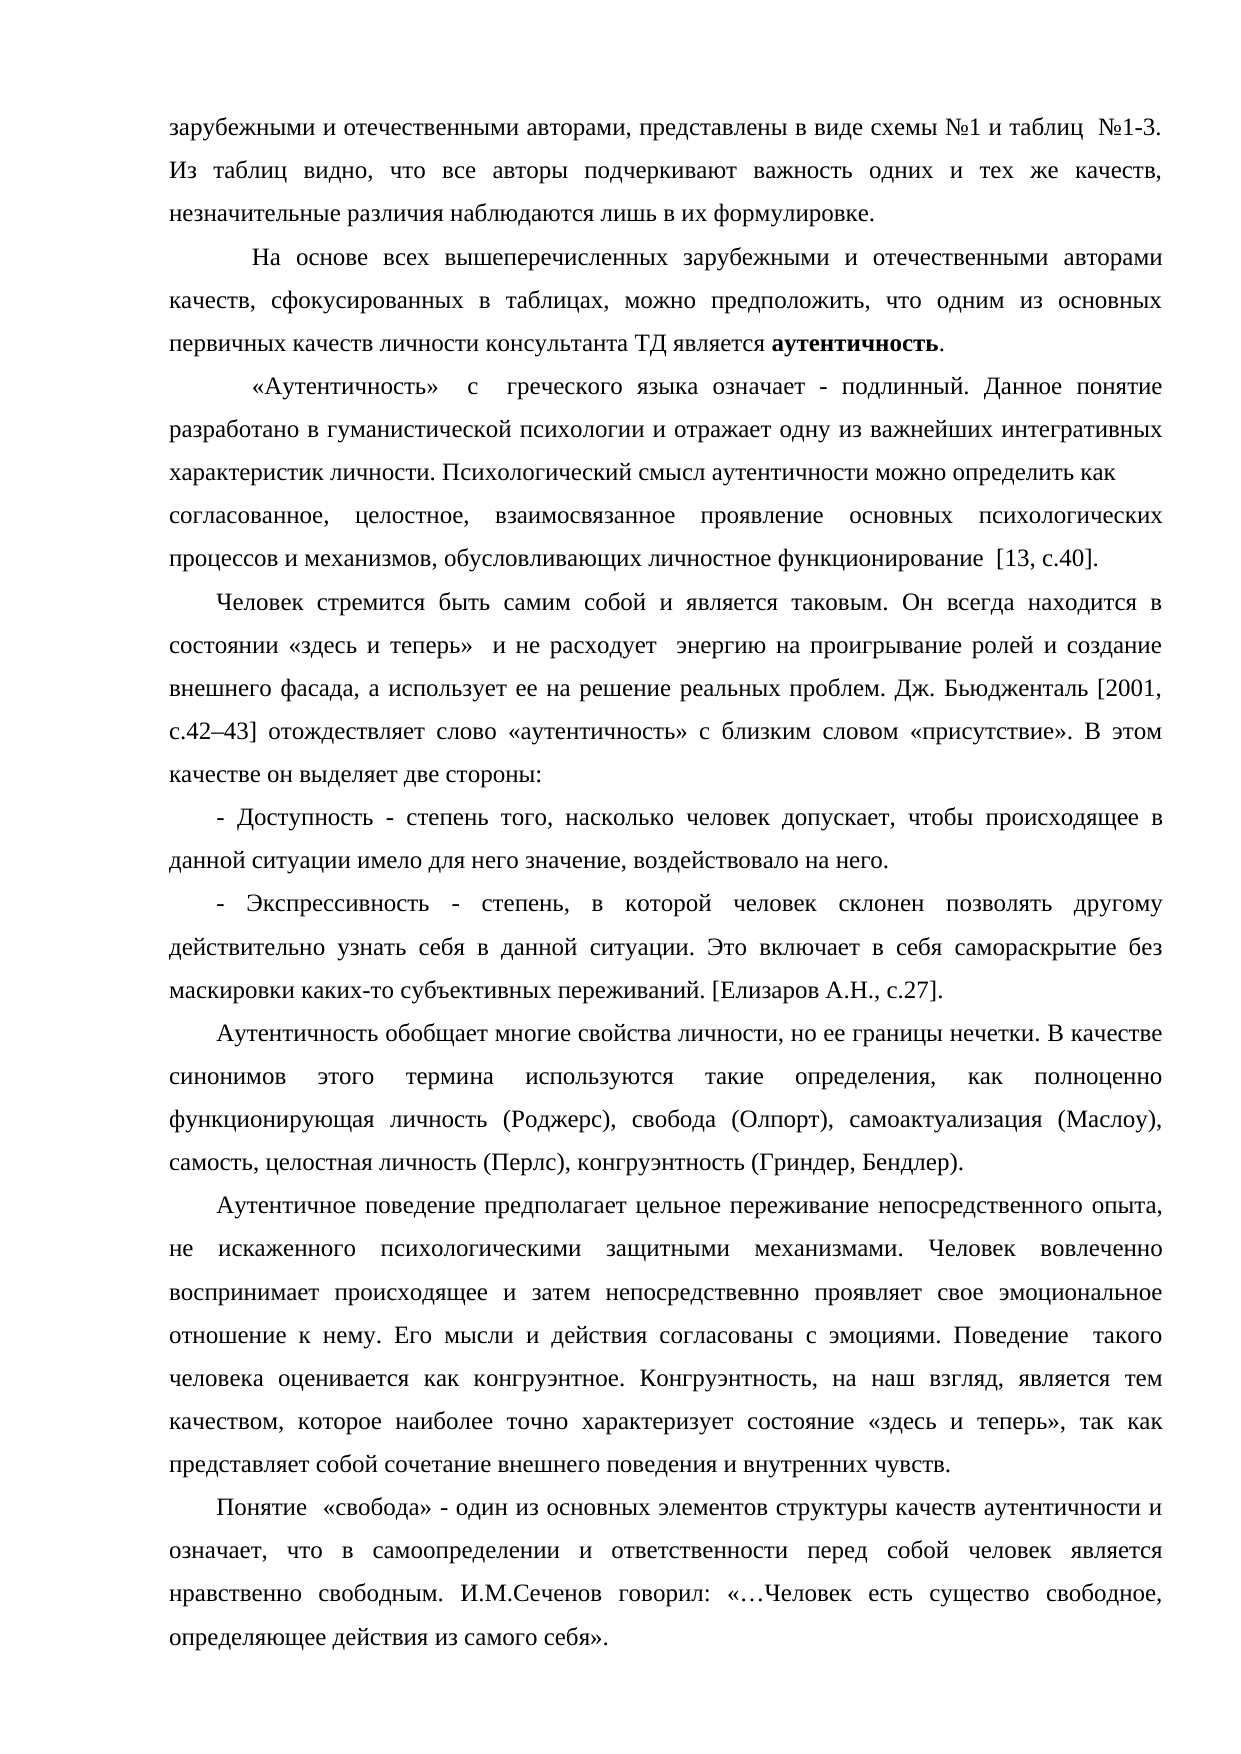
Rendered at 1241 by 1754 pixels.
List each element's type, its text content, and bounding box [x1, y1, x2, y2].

text На основе всех вышеперечисленных зарубежными и отечественными авторами качеств, сфокусированных в таблицах, можно предположить, что одним из основных первичных качеств личности консультанта ТД является аутентичность. [169, 242, 1163, 357]
list - Экспрессивность - степень, в которой человек склонен позволять другому действительно узнать себя в данной ситуации. Это включает в себя самораскрытие без маскировки каких-то субъективных переживаний. [Елизаров А.Н., с.27]. [169, 888, 1163, 1003]
list Понятие «свобода» - один из основных элементов структуры качеств аутентичности и означает, что в самоопределении и ответственности перед собой человек является нравственно свободным. И.М.Сеченов говорил: «…Человек есть существо свободное, определяющее действия из самого себя». [169, 1492, 1163, 1650]
text «Аутентичность» с греческого языка означает - подлинный. Данное понятие разработано в гуманистической психологии и отражает одну из важнейших интегративных характеристик личности. Психологический смысл аутентичности можно определить как [169, 371, 1163, 486]
list - Доступность - степень того, насколько человек допускает, чтобы происходящее в данной ситуации имело для него значение, воздействовало на него. [169, 802, 1163, 874]
list Человек стремится быть самим собой и является таковым. Он всегда находится в состоянии «здесь и теперь» и не расходует энергию на проигрывание ролей и создание внешнего фасада, а использует ее на решение реальных проблем. Дж. Бьюдженталь [2001, с.42–43] отождествляет слово «аутентичность» с близким словом «присутствие». В этом качестве он выделяет две стороны: [169, 587, 1163, 788]
text согласованное, целостное, взаимосвязанное проявление основных психологических процессов и механизмов, обусловливающих личностное функционирование [13, с.40]. [169, 500, 1163, 572]
list Аутентичность обобщает многие свойства личности, но ее границы нечетки. В качестве синонимов этого термина используются такие определения, как полноценно функционирующая личность (Роджерс), свобода (Олпорт), самоактуализация (Маслоу), самость, целостная личность (Перлс), конгруэнтность (Гриндер, Бендлер). [169, 1018, 1163, 1176]
list Аутентичное поведение предполагает цельное переживание непосредственного опыта, не искаженного психологическими защитными механизмами. Человек вовлеченно воспринимает происходящее и затем непосредствевнно проявляет свое эмоциональное отношение к нему. Его мысли и действия согласованы с эмоциями. Поведение такого человека оценивается как конгруэнтное. Конгруэнтность, на наш взгляд, является тем качеством, которое наиболее точно характеризует состояние «здесь и теперь», так как представляет собой сочетание внешнего поведения и внутренних чувств. [169, 1190, 1163, 1478]
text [169, 112, 1163, 227]
